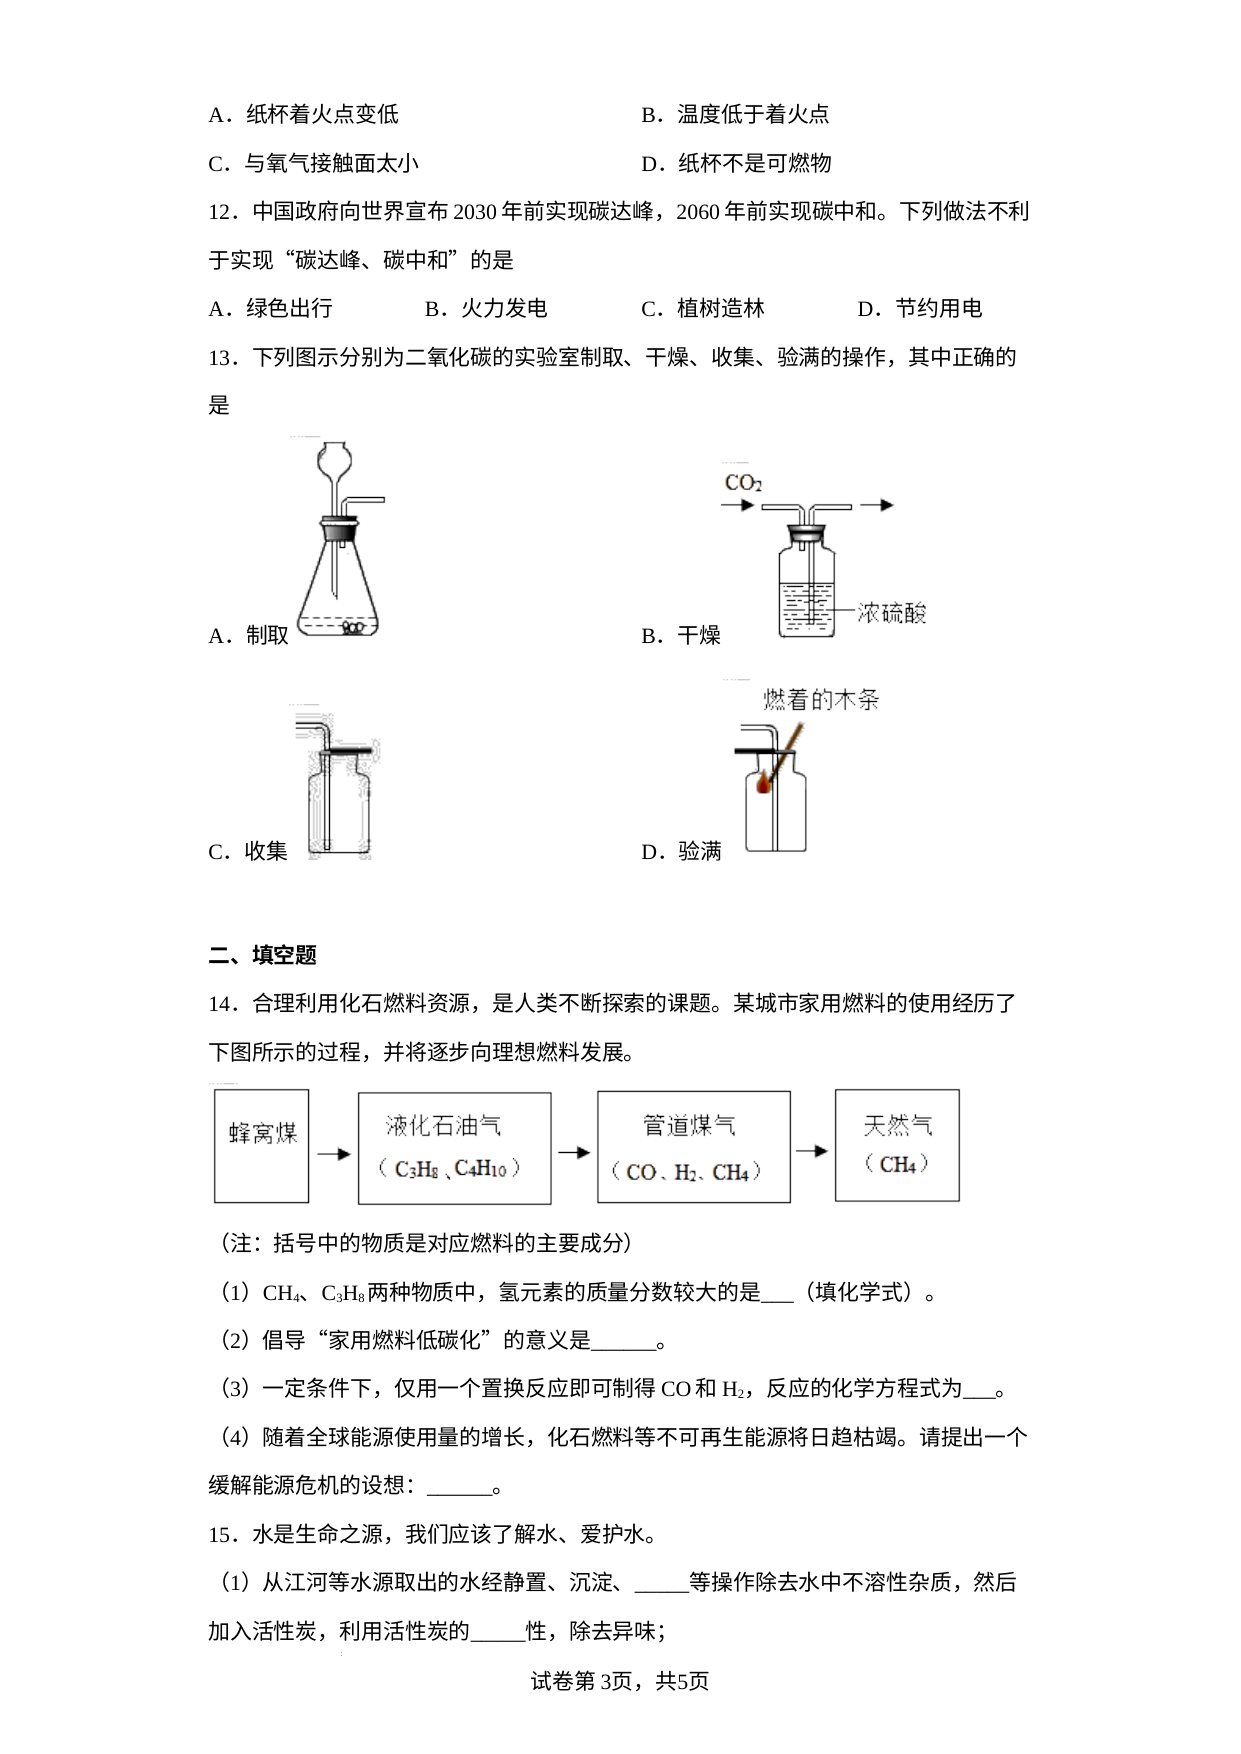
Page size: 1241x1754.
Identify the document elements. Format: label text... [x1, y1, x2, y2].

text （注：括号中的物质是对应燃料的主要成分） [208, 1226, 1032, 1258]
text 15．水是生命之源，我们应该了解水、爱护水。 [208, 1516, 1032, 1549]
picture [288, 704, 381, 860]
text （1）CH4、C3H8两种物质中，氢元素的质量分数较大的是___（填化学式）。 [208, 1274, 1032, 1307]
text （4）随着全球能源使用量的增长，化石燃料等不可再生能源将日趋枯竭。请提出一个缓解能源危机的设想：______。 [208, 1419, 1032, 1500]
picture [289, 436, 398, 644]
text A．绿色出行 B．火力发电 C．植树造林 D．节约用电 [208, 291, 1032, 323]
text （2）倡导“家用燃料低碳化”的意义是______。 [208, 1322, 1032, 1355]
text 二、填空题 [208, 938, 1032, 970]
text 12．中国政府向世界宣布2030年前实现碳达峰，2060年前实现碳中和。下列做法不利于实现“碳达峰、碳中和”的是 [208, 194, 1032, 275]
picture [722, 679, 895, 860]
picture [208, 1083, 965, 1210]
picture [721, 462, 937, 644]
text 13．下列图示分别为二氧化碳的实验室制取、干燥、收集、验满的操作，其中正确的是 [208, 339, 1032, 420]
text A．纸杯着火点变低 B．温度低于着火点 [208, 97, 1032, 129]
text （1）从江河等水源取出的水经静置、沉淀、_____等操作除去水中不溶性杂质，然后加入活性炭，利用活性炭的_____性，除去异味； [208, 1564, 1032, 1646]
text 14．合理利用化石燃料资源，是人类不断探索的课题。某城市家用燃料的使用经历了下图所示的过程，并将逐步向理想燃料发展。 [208, 986, 1032, 1067]
text （3）一定条件下，仅用一个置换反应即可制得CO和H2，反应的化学方程式为___。 [208, 1371, 1032, 1403]
text C．与氧气接触面太小 D．纸杯不是可燃物 [208, 145, 1032, 178]
